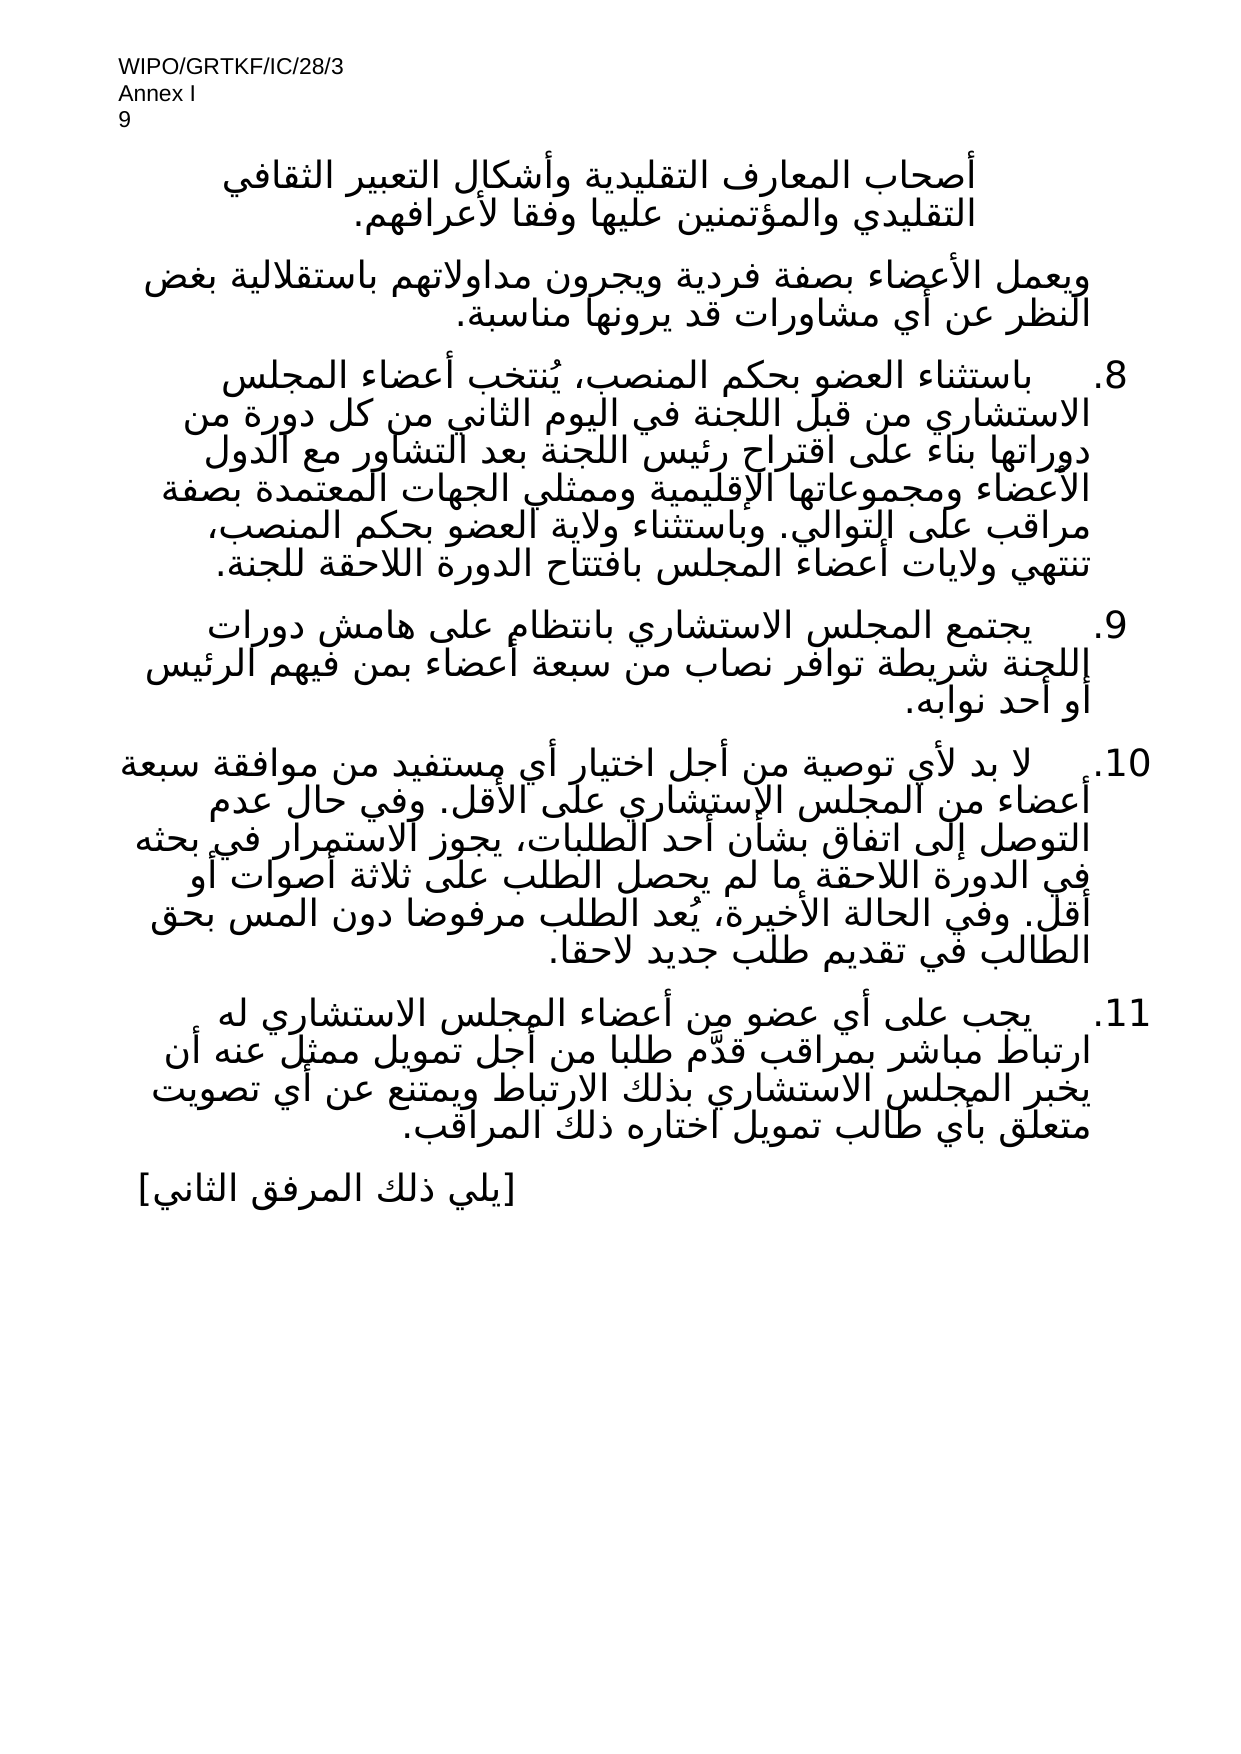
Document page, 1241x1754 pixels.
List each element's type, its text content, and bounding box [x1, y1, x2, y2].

text يجب على أي عضو من أعضاء المجلس الاستشاري له ارتباط مباشر بمراقب قدَّم طلبا من أجل تمويل ممثل عنه أن يخبر المجلس الاستشاري بذلك الارتباط ويمتنع عن أي تصويت متعلق بأي طالب تمويل اختاره ذلك المراقب. [118, 996, 1092, 1146]
text ويعمل الأعضاء بصفة فردية ويجرون مداولاتهم باستقلالية بغض النظر عن أي مشاورات قد يرونها مناسبة. [118, 258, 1092, 333]
text باستثناء العضو بحكم المنصب، يُنتخب أعضاء المجلس الاستشاري من قبل اللجنة في اليوم الثاني من كل دورة من دوراتها بناء على اقتراح رئيس اللجنة بعد التشاور مع الدول الأعضاء ومجموعاتها الإقليمية وممثلي الجهات المعتمدة بصفة مراقب على التوالي. وباستثناء ولاية العضو بحكم المنصب، تنتهي ولايات أعضاء المجلس بافتتاح الدورة اللاحقة للجنة. [118, 358, 1092, 583]
text [يلي ذلك المرفق الثاني] [118, 1171, 516, 1208]
text لا بد لأي توصية من أجل اختيار أي مستفيد من موافقة سبعة أعضاء من المجلس الاستشاري على الأقل. وفي حال عدم التوصل إلى اتفاق بشأن أحد الطلبات، يجوز الاستمرار في بحثه في الدورة اللاحقة ما لم يحصل الطلب على ثلاثة أصوات أو أقل. وفي الحالة الأخيرة، يُعد الطلب مرفوضا دون المس بحق الطالب في تقديم طلب جديد لاحقا. [118, 746, 1092, 971]
text يجتمع المجلس الاستشاري بانتظام على هامش دورات اللجنة شريطة توافر نصاب من سبعة أعضاء بمن فيهم الرئيس أو أحد نوابه. [118, 608, 1092, 721]
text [118, 158, 1035, 233]
